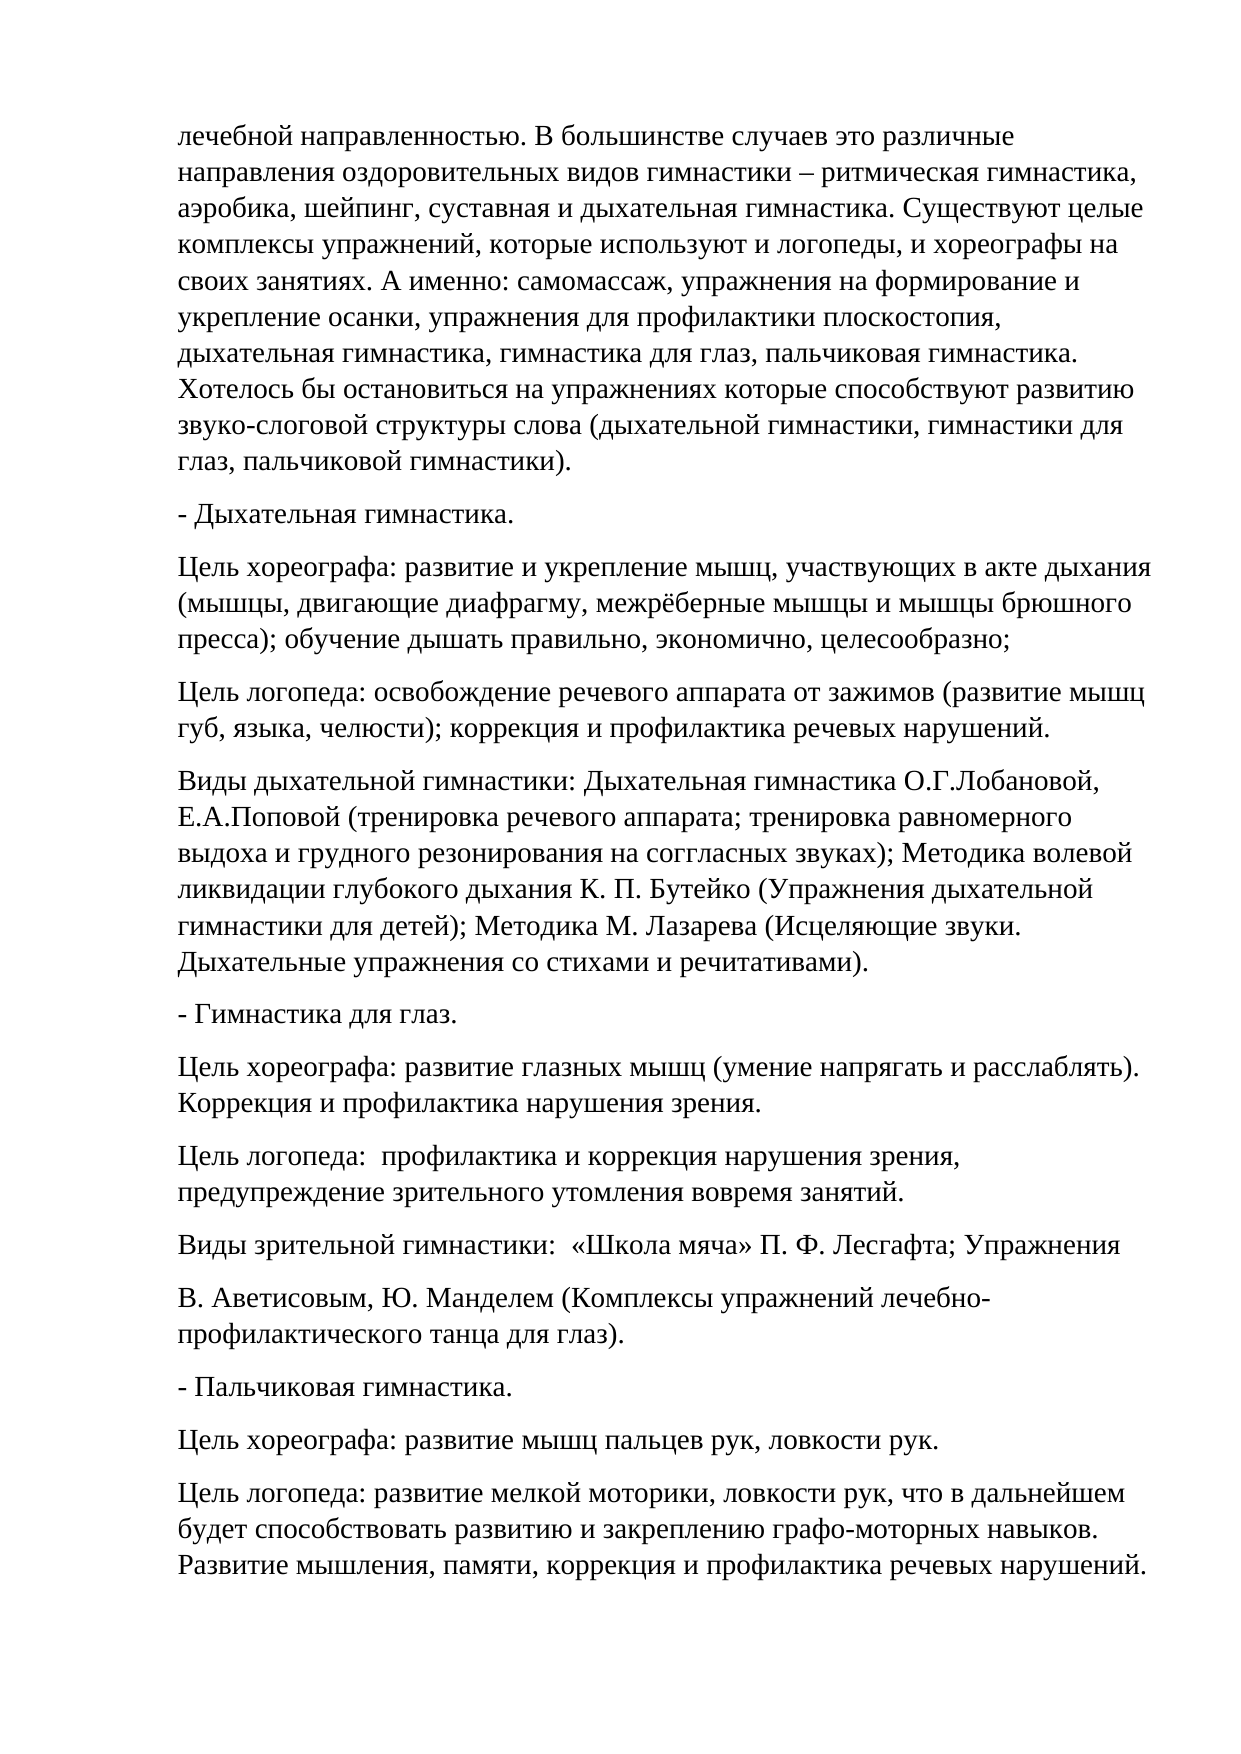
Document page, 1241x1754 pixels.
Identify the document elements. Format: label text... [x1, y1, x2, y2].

text - Пальчиковая гимнастика. [177, 1369, 1152, 1403]
text В. Аветисовым, Ю. Манделем (Комплексы упражнений лечебно-профилактического танца для глаз). [177, 1280, 1152, 1350]
text Цель хореографа: развитие глазных мышц (умение напрягать и расслаблять). Коррекция и профилактика нарушения зрения. [177, 1049, 1152, 1119]
text - Дыхательная гимнастика. [177, 496, 1152, 530]
text Виды зрительной гимнастики: «Школа мяча» П. Ф. Лесгафта; Упражнения [177, 1227, 1152, 1261]
text Цель хореографа: развитие и укрепление мышц, участвующих в акте дыхания (мышцы, двигающие диафрагму, межрёберные мышцы и мышцы брюшного пресса); обучение дышать правильно, экономично, целесообразно; [177, 549, 1152, 655]
text Цель логопеда: профилактика и коррекция нарушения зрения, предупреждение зрительного утомления вовремя занятий. [177, 1138, 1152, 1208]
text Цель логопеда: освобождение речевого аппарата от зажимов (развитие мышц губ, языка, челюсти); коррекция и профилактика речевых нарушений. [177, 674, 1152, 744]
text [177, 118, 1152, 477]
text Цель логопеда: развитие мелкой моторики, ловкости рук, что в дальнейшем будет способствовать развитию и закреплению графо-моторных навыков. Развитие мышления, памяти, коррекция и профилактика речевых нарушений. [177, 1475, 1152, 1581]
text Виды дыхательной гимнастики: Дыхательная гимнастика О.Г.Лобановой, Е.А.Поповой (тренировка речевого аппарата; тренировка равномерного выдоха и грудного резонирования на соггласных звуках); Методика волевой ликвидации глубокого дыхания К. П. Бутейко (Упражнения дыхательной гимнастики для детей); Методика М. Лазарева (Исцеляющие звуки. Дыхательные упражнения со стихами и речитативами). [177, 763, 1152, 977]
text Цель хореографа: развитие мышц пальцев рук, ловкости рук. [177, 1422, 1152, 1456]
text - Гимнастика для глаз. [177, 997, 1152, 1030]
